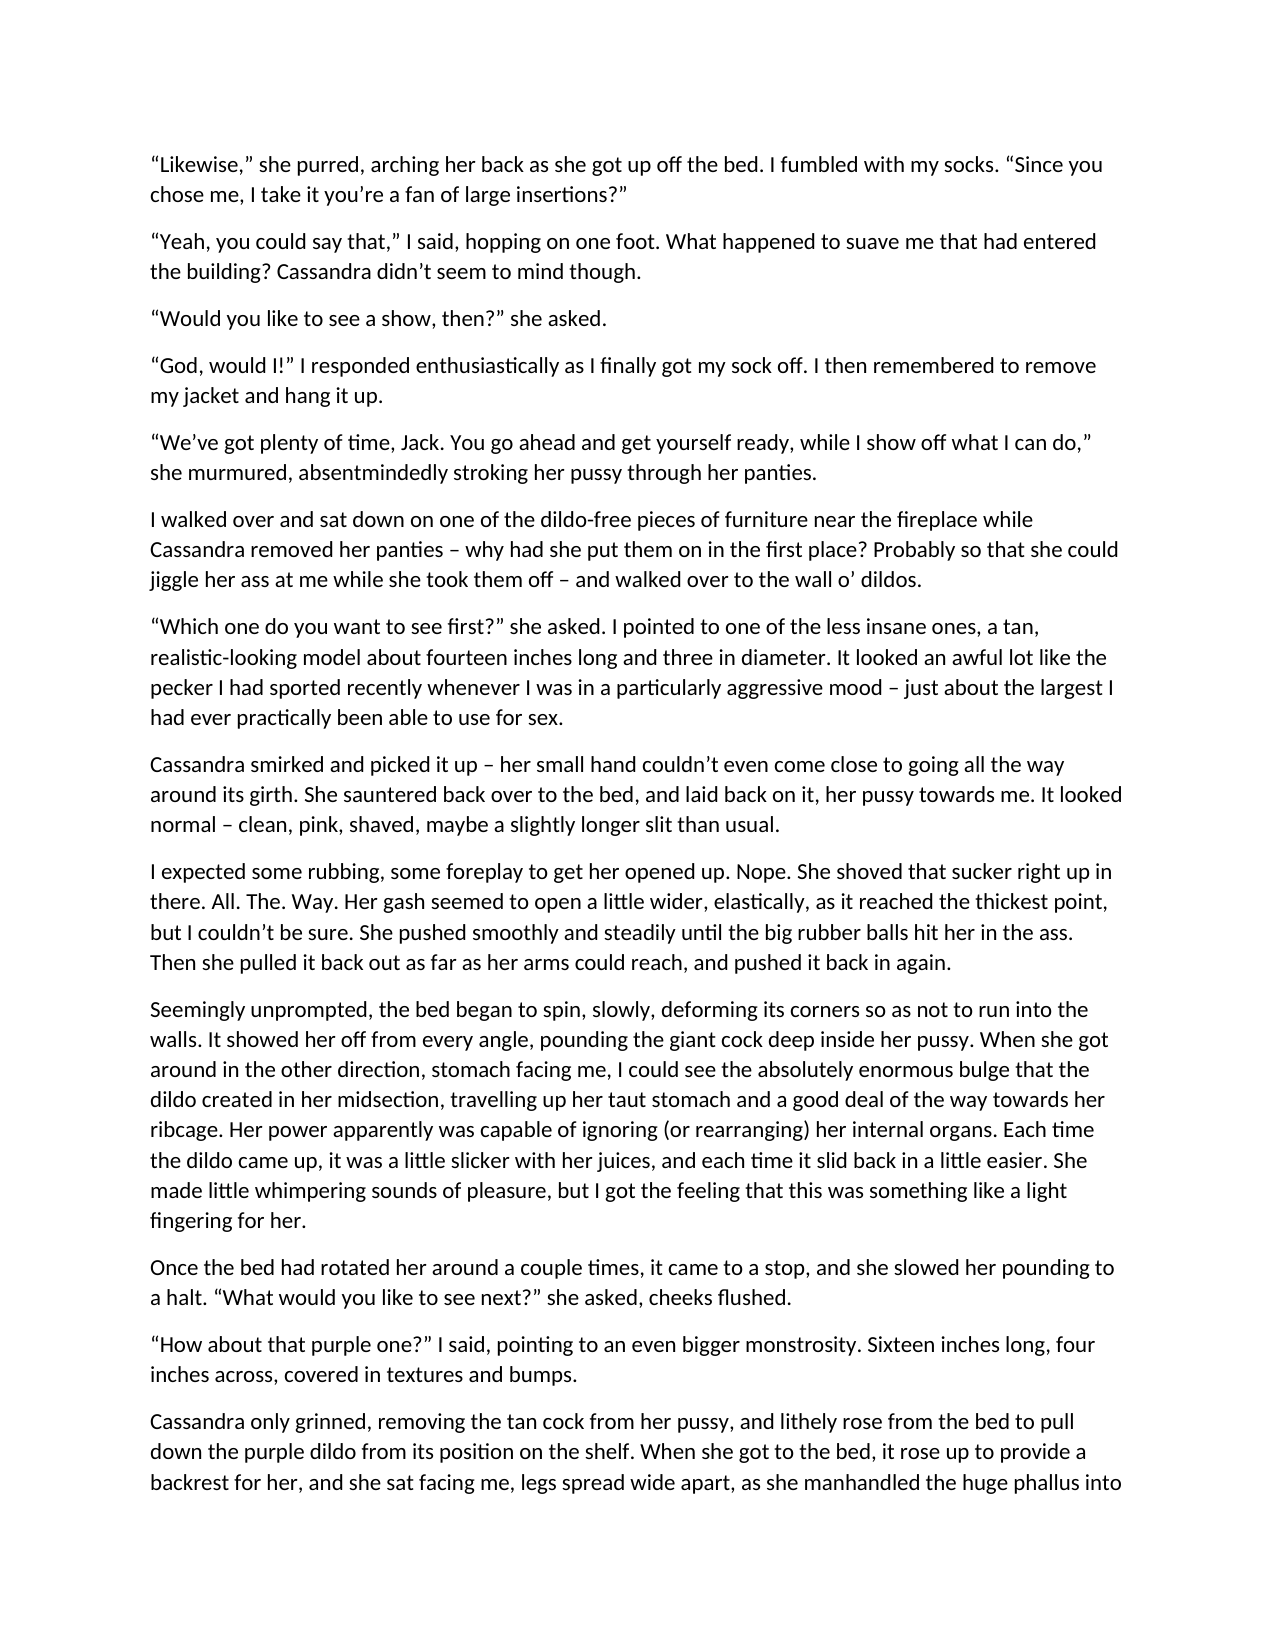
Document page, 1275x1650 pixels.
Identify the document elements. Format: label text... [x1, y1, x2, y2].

text Once the bed had rotated her around a couple times, it came to a stop, and she slowed her pounding to a halt. “What would you like to see next?” she asked, cheeks flushed. [150, 1253, 1125, 1311]
text I walked over and sat down on one of the dildo-free pieces of furniture near the fireplace while Cassandra removed her panties – why had she put them on in the first place? Probably so that she could jiggle her ass at me while she took them off – and walked over to the wall o’ dildos. [150, 505, 1125, 594]
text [150, 1407, 1125, 1496]
text Seemingly unprompted, the bed began to spin, slowly, deforming its corners so as not to run into the walls. It showed her off from every angle, pounding the giant cock deep inside her pussy. When she got around in the other direction, stomach facing me, I could see the absolutely enormous bulge that the dildo created in her midsection, travelling up her taut stomach and a good deal of the way towards her ribcage. Her power apparently was capable of ignoring (or rearranging) her internal organs. Each time the dildo came up, it was a little slicker with her juices, and each time it slid back in a little easier. She made little whimpering sounds of pleasure, but I got the feeling that this was something like a light fingering for her. [150, 995, 1125, 1234]
text I expected some rubbing, some foreplay to get her opened up. Nope. She shoved that sucker right up in there. All. The. Way. Her gash seemed to open a little wider, elastically, as it reached the thickest point, but I couldn’t be sure. She pushed smoothly and steadily until the big rubber balls hit her in the ass. Then she pulled it back out as far as her arms could reach, and pushed it back in again. [150, 857, 1125, 976]
text Cassandra smirked and picked it up – her small hand couldn’t even come close to going all the way around its girth. She sauntered back over to the bed, and laid back on it, her pussy towards me. It looked normal – clean, pink, shaved, maybe a slightly longer slit than usual. [150, 750, 1125, 838]
text “How about that purple one?” I said, pointing to an even bigger monstrosity. Sixteen inches long, four inches across, covered in textures and bumps. [150, 1330, 1125, 1388]
text “God, would I!” I responded enthusiastically as I finally got my sock off. I then remembered to remove my jacket and hang it up. [150, 351, 1125, 409]
text “Likewise,” she purred, arching her back as she got up off the bed. I fumbled with my socks. “Since you chose me, I take it you’re a fan of large insertions?” [150, 150, 1125, 208]
text “Yeah, you could say that,” I said, hopping on one foot. What happened to suave me that had entered the building? Cassandra didn’t seem to mind though. [150, 227, 1125, 285]
text “Which one do you want to see first?” she asked. I pointed to one of the less insane ones, a tan, realistic-looking model about fourteen inches long and three in diameter. It looked an awful lot like the pecker I had sported recently whenever I was in a particularly aggressive mood – just about the largest I had ever practically been able to use for sex. [150, 612, 1125, 731]
text “We’ve got plenty of time, Jack. You go ahead and get yourself ready, while I show off what I can do,” she murmured, absentmindedly stroking her pussy through her panties. [150, 428, 1125, 486]
text “Would you like to see a show, then?” she asked. [150, 304, 1125, 332]
